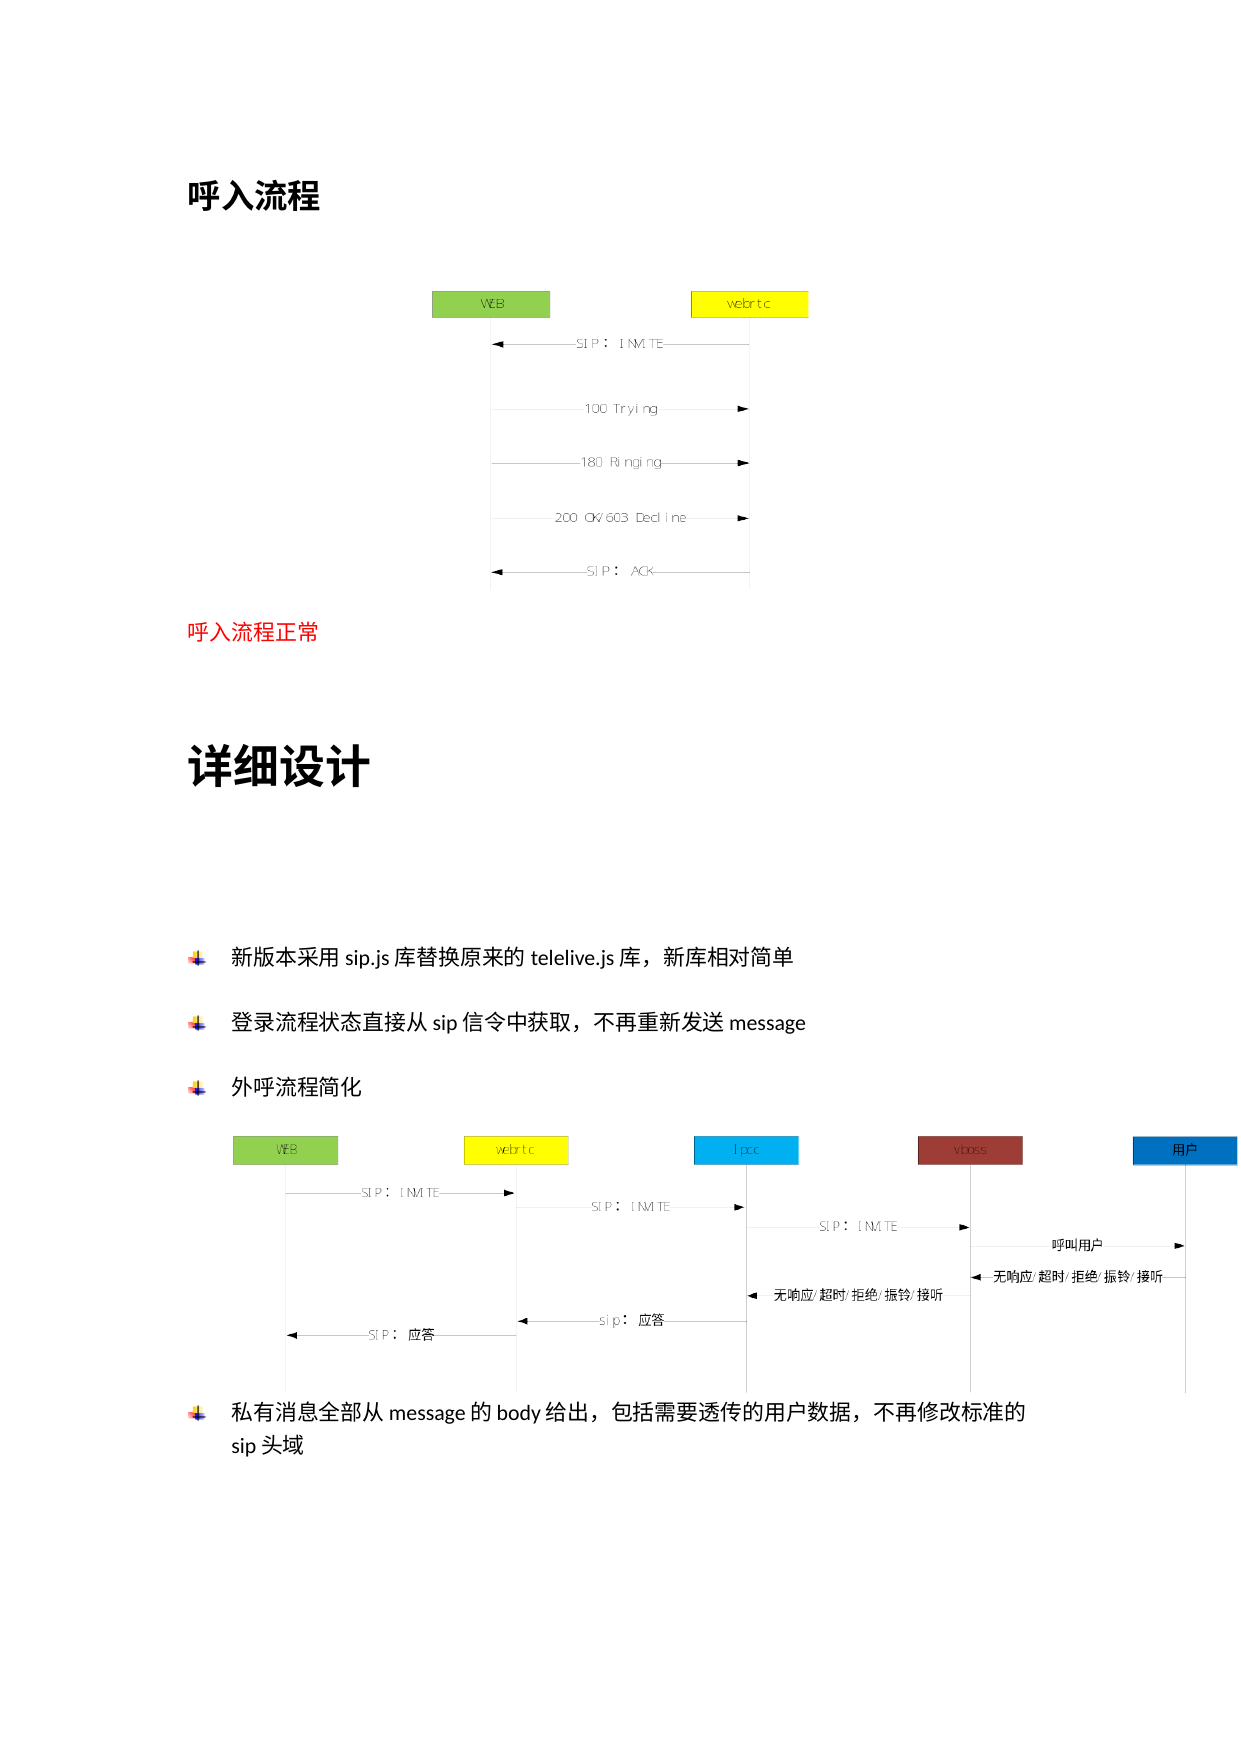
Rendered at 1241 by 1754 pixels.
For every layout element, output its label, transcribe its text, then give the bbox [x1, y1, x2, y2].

list 私有消息全部从message的body给出，包括需要透传的用户数据，不再修改标准的sip头域 [187, 1395, 1053, 1460]
subtitle 呼入流程 [187, 162, 1053, 227]
picture [188, 1404, 206, 1421]
picture [188, 949, 206, 966]
list 新版本采用sip.js 库替换原来的 telelive.js 库，新库相对简单 [187, 940, 1053, 972]
picture [188, 1014, 206, 1031]
picture [188, 1079, 206, 1096]
subtitle 详细设计 [187, 714, 1053, 812]
text 呼入流程正常 [187, 614, 1053, 647]
list 外呼流程简化 [187, 1070, 1053, 1102]
list 登录流程状态直接从sip信令中获取，不再重新发送message [187, 1005, 1053, 1037]
